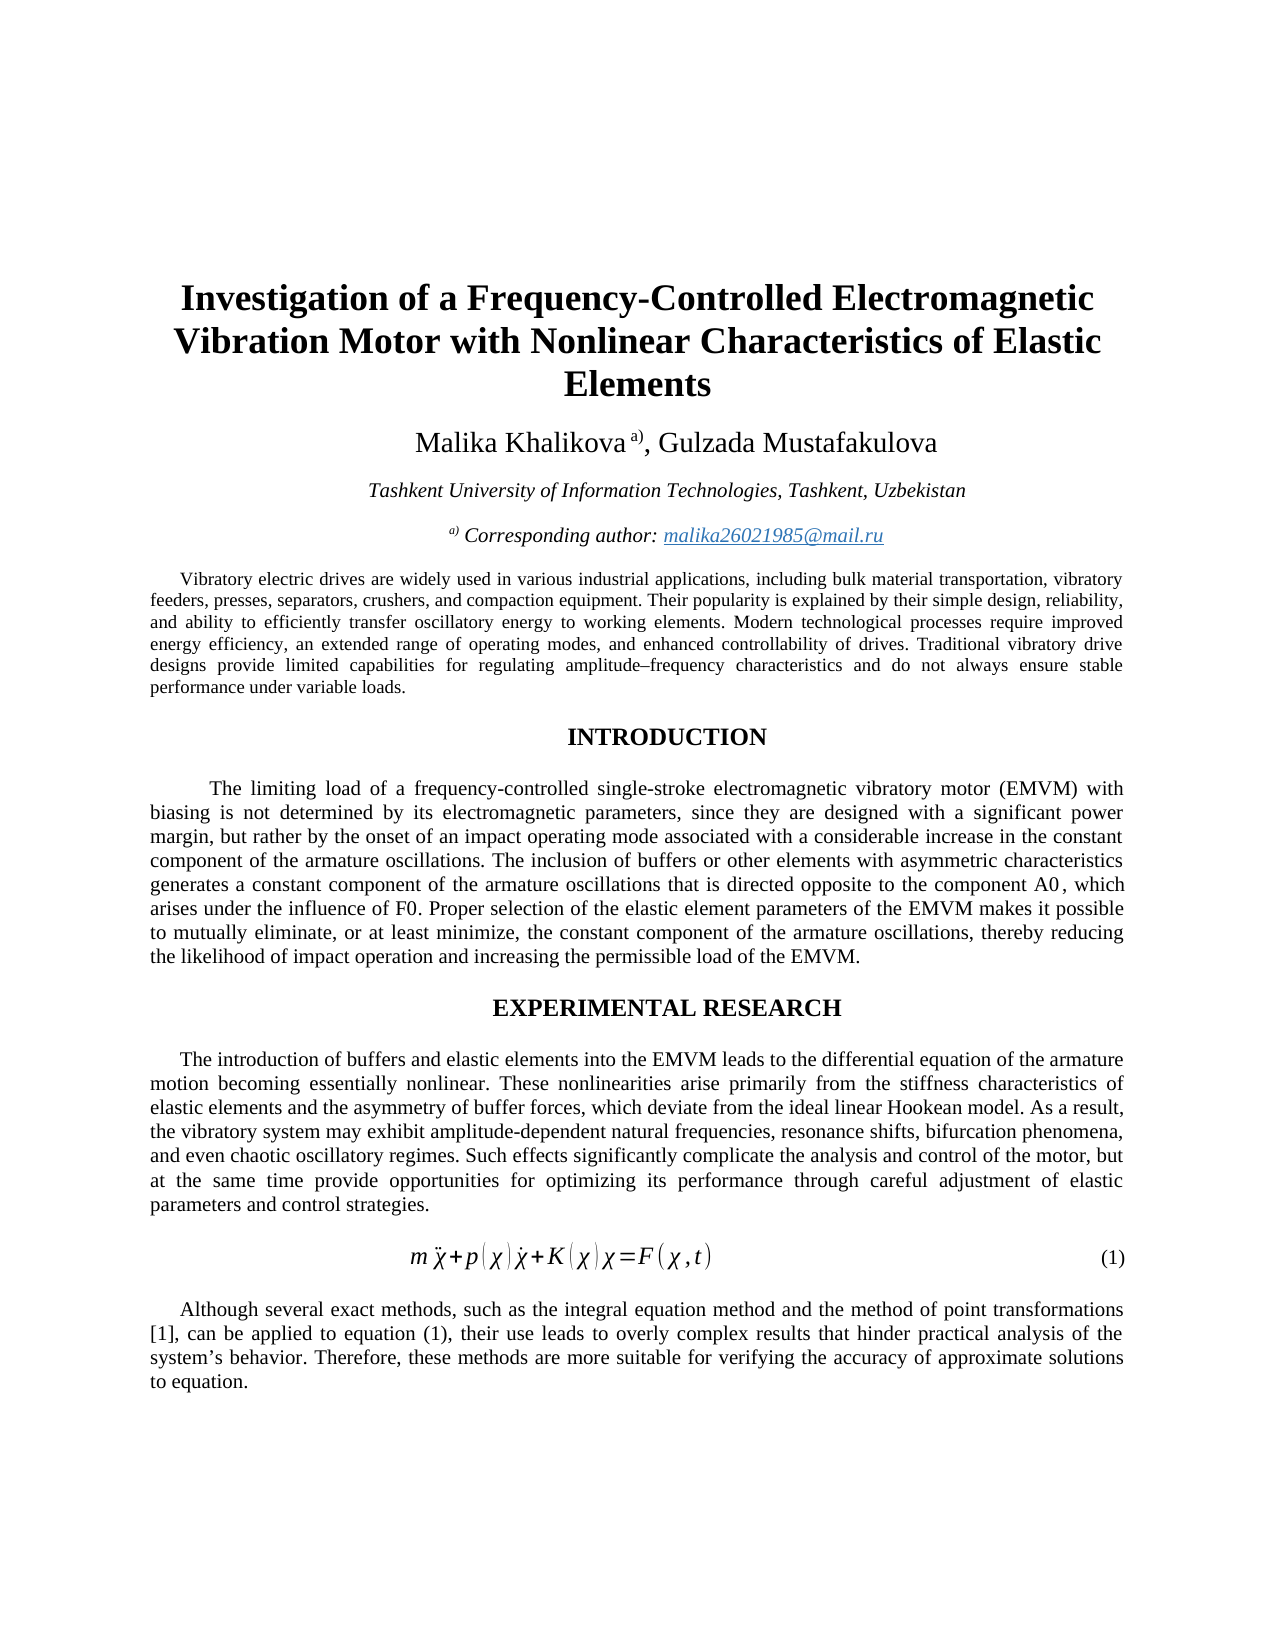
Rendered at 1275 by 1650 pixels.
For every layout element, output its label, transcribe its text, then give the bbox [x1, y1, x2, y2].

text The introduction of buffers and elastic elements into the EMVM leads to the differential equation of the armature motion becoming essentially nonlinear. These nonlinearities arise primarily from the stiffness characteristics of elastic elements and the asymmetry of buffer forces, which deviate from the ideal linear Hookean model. As a result, the vibratory system may exhibit amplitude-dependent natural frequencies, resonance shifts, bifurcation phenomena, and even chaotic oscillatory regimes. Such effects significantly complicate the analysis and control of the motor, but at the same time provide opportunities for optimizing its performance through careful adjustment of elastic parameters and control strategies. [150, 1047, 1125, 1216]
text Tashkent University of Information Technologies, Tashkent, Uzbekistan [150, 478, 1125, 502]
text Vibratory electric drives are widely used in various industrial applications, including bulk material transportation, vibratory feeders, presses, separators, crushers, and compaction equipment. Their popularity is explained by their simple design, reliability, and ability to efficiently transfer oscillatory energy to working elements. Modern technological processes require improved energy efficiency, an extended range of operating modes, and enhanced controllability of drives. Traditional vibratory drive designs provide limited capabilities for regulating amplitude–frequency characteristics and do not always ensure stable performance under variable loads. [150, 568, 1125, 697]
text EXPERIMENTAL RESEARCH [150, 993, 1125, 1022]
text Investigation of a Frequency-Controlled Electromagnetic Vibration Motor with Nonlinear Characteristics of Elastic Elements [150, 275, 1125, 404]
text The limiting load of a frequency-controlled single-stroke electromagnetic vibratory motor (EMVM) with biasing is not determined by its electromagnetic parameters, since they are designed with a significant power margin, but rather by the onset of an impact operating mode associated with a considerable increase in the constant component of the armature oscillations. The inclusion of buffers or other elements with asymmetric characteristics generates a constant component of the armature oscillations that is directed opposite to the component A0​, which arises under the influence of F0​. Proper selection of the elastic element parameters of the EMVM makes it possible to mutually eliminate, or at least minimize, the constant component of the armature oscillations, thereby reducing the likelihood of impact operation and increasing the permissible load of the EMVM. [150, 776, 1125, 968]
text (1) [150, 1241, 1125, 1272]
text a) Corresponding author: malika26021985@mail.ru [150, 523, 1125, 547]
text INTRODUCTION [150, 722, 1125, 751]
text Although several exact methods, such as the integral equation method and the method of point transformations [1], can be applied to equation (1), their use leads to overly complex results that hinder practical analysis of the system’s behavior. Therefore, these methods are more suitable for verifying the accuracy of approximate solutions to equation. [150, 1297, 1125, 1393]
text Malika Khalikova a), Gulzada Mustafakulova [150, 425, 1143, 459]
